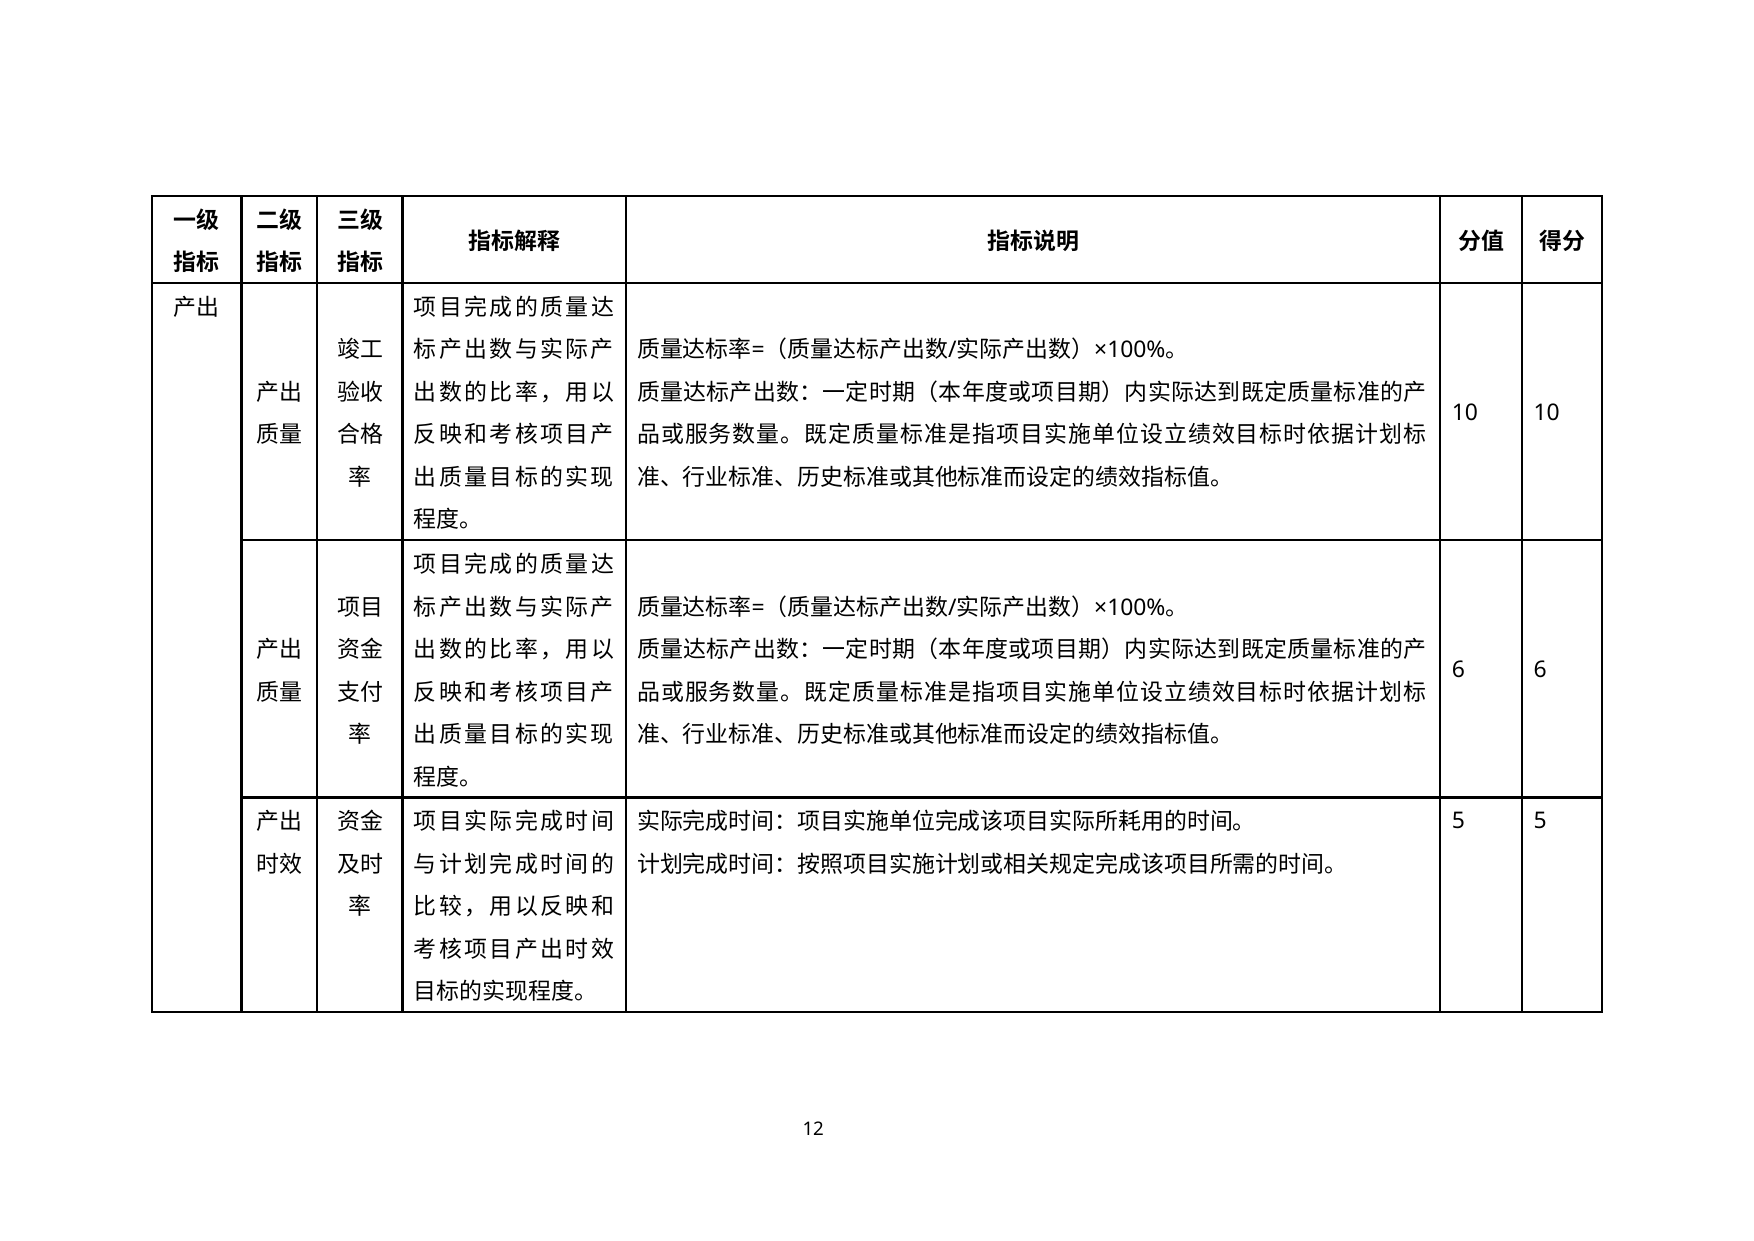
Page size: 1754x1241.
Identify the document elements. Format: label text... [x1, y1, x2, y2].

table_cell 产出质量 [243, 284, 316, 539]
table_cell 产出时效 [243, 799, 316, 1011]
table_cell 产出 [153, 284, 240, 1011]
table_cell 项目资金支付率 [318, 541, 401, 796]
table_cell 竣工验收合格率 [318, 284, 401, 539]
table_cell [404, 799, 625, 1011]
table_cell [627, 799, 1439, 1011]
table_header 三级指标 [318, 197, 401, 282]
table_cell 资金及时率 [318, 799, 401, 1011]
table_cell 项目完成的质量达标产出数与实际产出数的比率，用以反映和考核项目产出质量目标的实现程度。 [404, 284, 625, 539]
table_cell 6 [1441, 541, 1521, 796]
table_cell 质量达标率=（质量达标产出数/实际产出数）×100%。 质量达标产出数：一定时期（本年度或项目期）内实际达到既定质量标准的产品或服务数量。既定质量标准是指项目实施单位设立绩效目标时依据计划标准、行业标准、历史标准或其他标准而设定的绩效指标值。 [627, 541, 1439, 796]
table_header 指标解释 [404, 197, 625, 282]
table_header 指标说明 [627, 197, 1439, 282]
table_cell 5 [1441, 799, 1521, 1011]
table_cell 质量达标率=（质量达标产出数/实际产出数）×100%。 质量达标产出数：一定时期（本年度或项目期）内实际达到既定质量标准的产品或服务数量。既定质量标准是指项目实施单位设立绩效目标时依据计划标准、行业标准、历史标准或其他标准而设定的绩效指标值。 [627, 284, 1439, 539]
table_cell 产出质量 [243, 541, 316, 796]
table_header 得分 [1523, 197, 1601, 282]
table_header 一级指标 [153, 197, 240, 282]
table_cell 项目完成的质量达标产出数与实际产出数的比率，用以反映和考核项目产出质量目标的实现程度。 [404, 541, 625, 796]
table_cell 6 [1523, 541, 1601, 796]
table_cell 10 [1441, 284, 1521, 539]
table_header 二级指标 [243, 197, 316, 282]
table_cell 10 [1523, 284, 1601, 539]
table_header 分值 [1441, 197, 1521, 282]
table_cell 5 [1523, 799, 1601, 1011]
